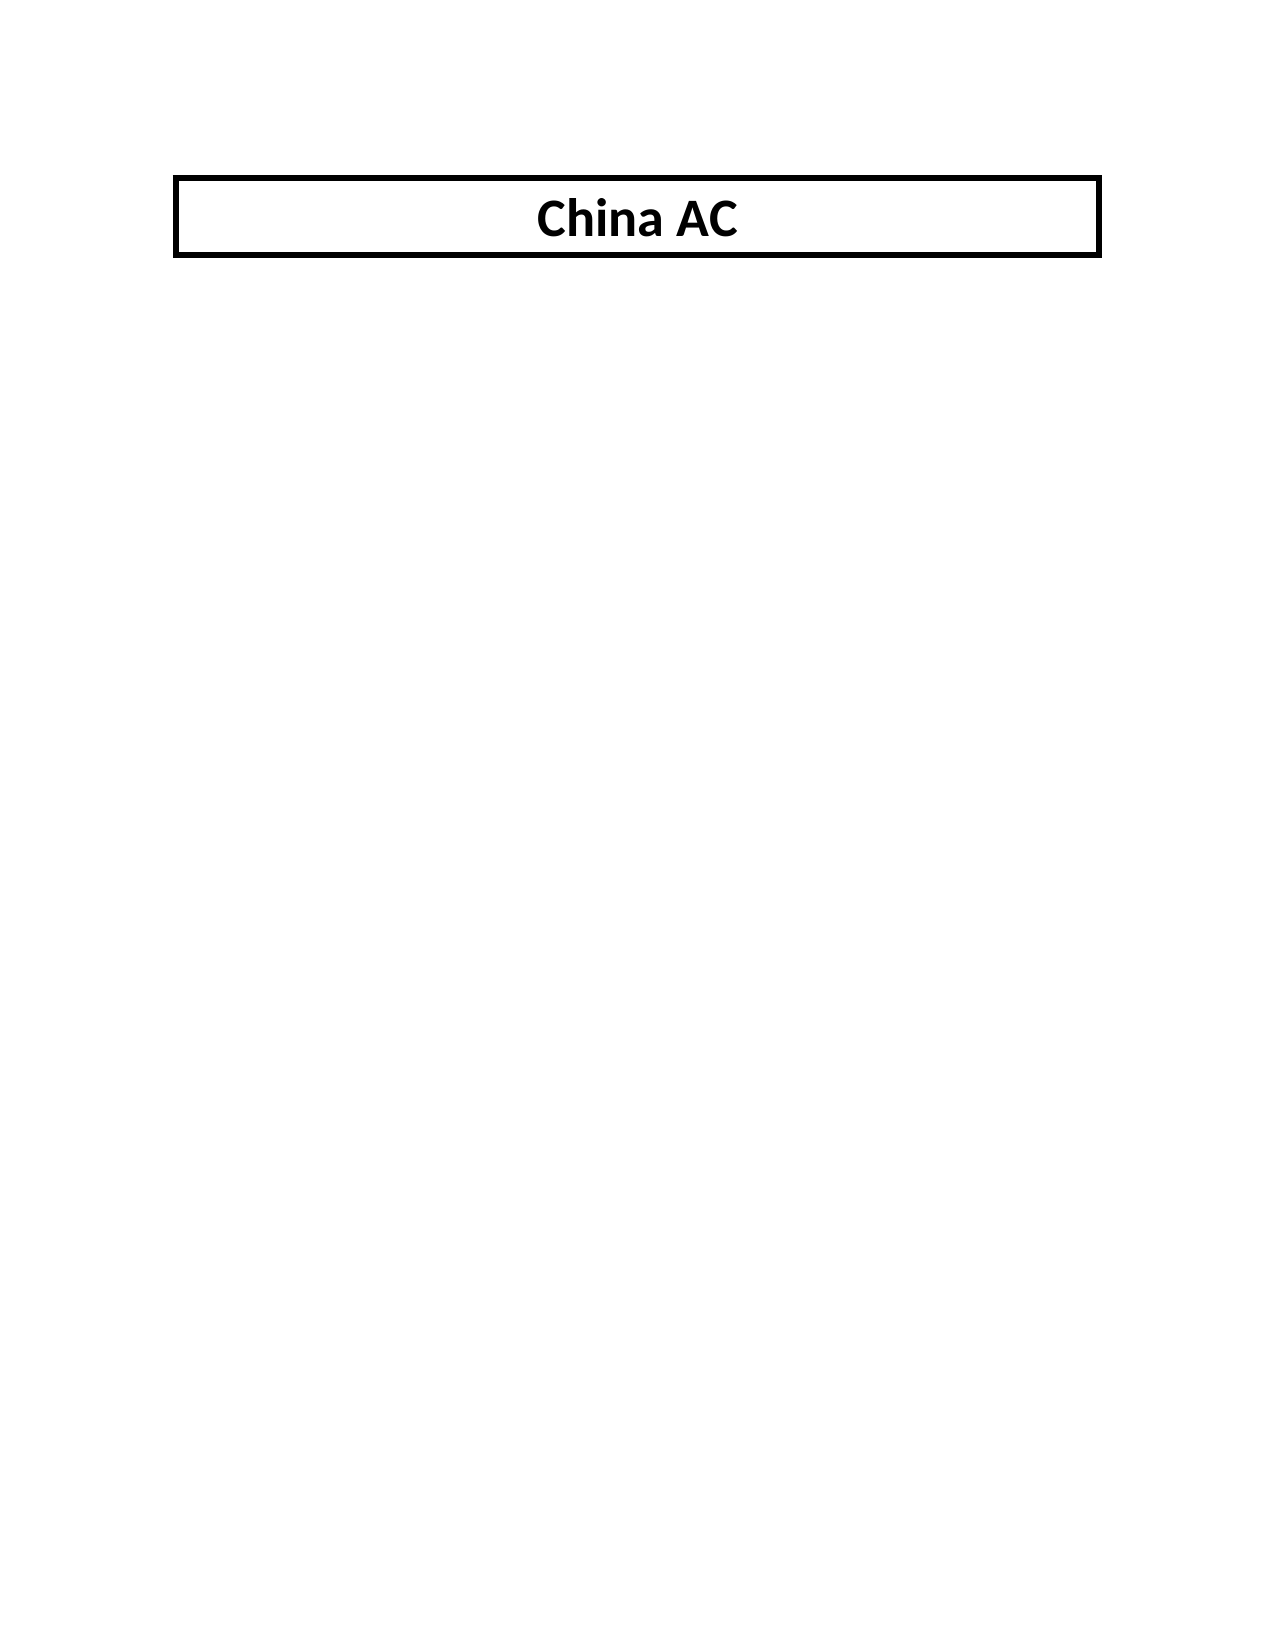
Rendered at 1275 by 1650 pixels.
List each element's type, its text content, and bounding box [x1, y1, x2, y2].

subtitle China AC [179, 181, 1096, 252]
